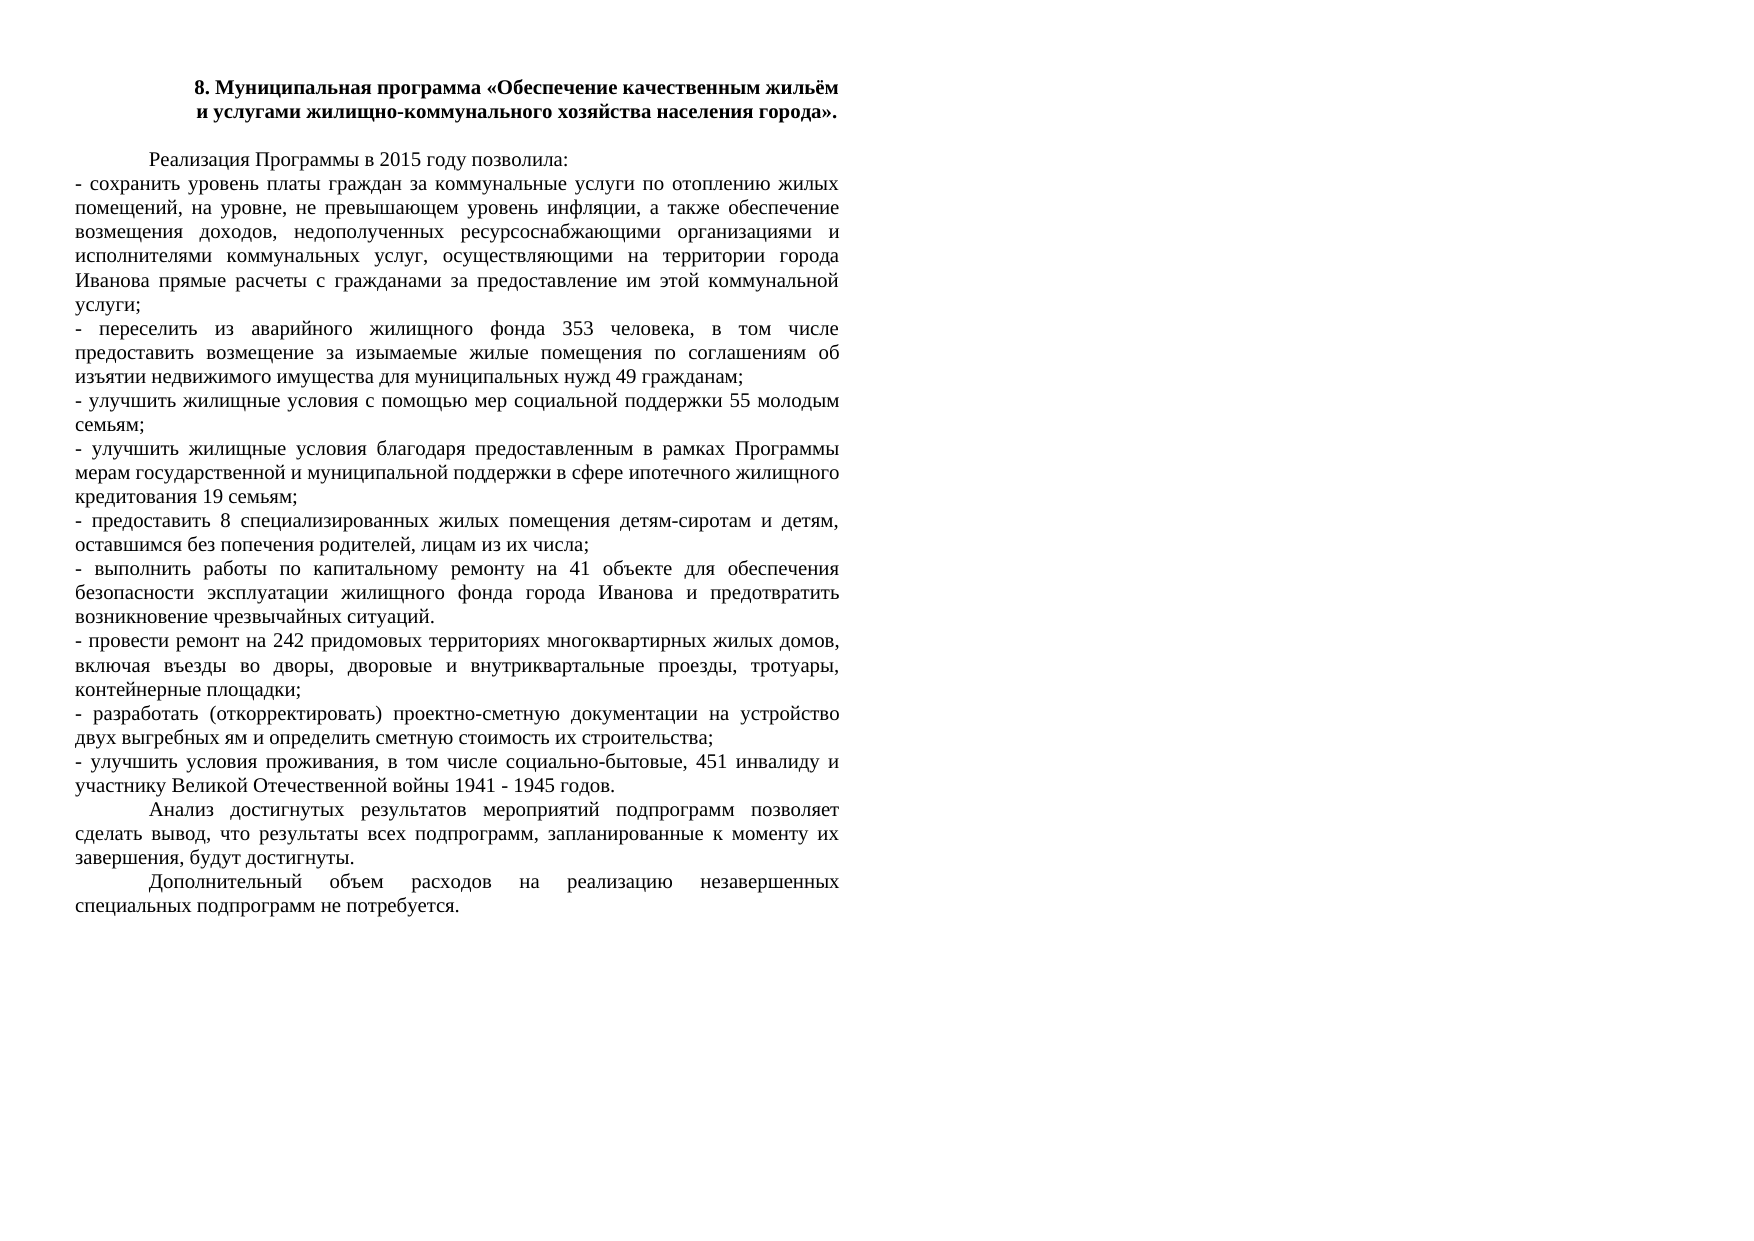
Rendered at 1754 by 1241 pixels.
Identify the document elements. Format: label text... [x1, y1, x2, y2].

text - сохранить уровень платы граждан за коммунальные услуги по отоплению жилых помещений, на уровне, не превышающем уровень инфляции, а также обеспечение возмещения доходов, недополученных ресурсоснабжающими организациями и исполнителями коммунальных услуг, осуществляющими на территории города Иванова прямые расчеты с гражданами за предоставление им этой коммунальной услуги; [75, 171, 840, 316]
text Дополнительный объем расходов на реализацию незавершенных специальных подпрограмм не потребуется. [75, 869, 840, 917]
text - выполнить работы по капитальному ремонту на 41 объекте для обеспечения безопасности эксплуатации жилищного фонда города Иванова и предотвратить возникновение чрезвычайных ситуаций. [75, 556, 840, 628]
text Реализация Программы в 2015 году позволила: [75, 147, 840, 171]
text - улучшить жилищные условия с помощью мер социальной поддержки 55 молодым семьям; [75, 388, 840, 436]
text - улучшить жилищные условия благодаря предоставленным в рамках Программы мерам государственной и муниципальной поддержки в сфере ипотечного жилищного кредитования 19 семьям; [75, 436, 840, 508]
text - предоставить 8 специализированных жилых помещения детям-сиротам и детям, оставшимся без попечения родителей, лицам из их числа; [75, 508, 840, 556]
text Анализ достигнутых результатов мероприятий подпрограмм позволяет сделать вывод, что результаты всех подпрограмм, запланированные к моменту их завершения, будут достигнуты. [75, 797, 840, 869]
text 8. Муниципальная программа «Обеспечение качественным жильём и услугами жилищно-коммунального хозяйства населения города». [193, 75, 840, 123]
text - провести ремонт на 242 придомовых территориях многоквартирных жилых домов, включая въезды во дворы, дворовые и внутриквартальные проезды, тротуары, контейнерные площадки; [75, 628, 840, 701]
text - переселить из аварийного жилищного фонда 353 человека, в том числе предоставить возмещение за изымаемые жилые помещения по соглашениям об изъятии недвижимого имущества для муниципальных нужд 49 гражданам; [75, 316, 840, 388]
text - улучшить условия проживания, в том числе социально-бытовые, 451 инвалиду и участнику Великой Отечественной войны 1941 - 1945 годов. [75, 749, 840, 797]
text - разработать (откорректировать) проектно-сметную документации на устройство двух выгребных ям и определить сметную стоимость их строительства; [75, 701, 840, 749]
